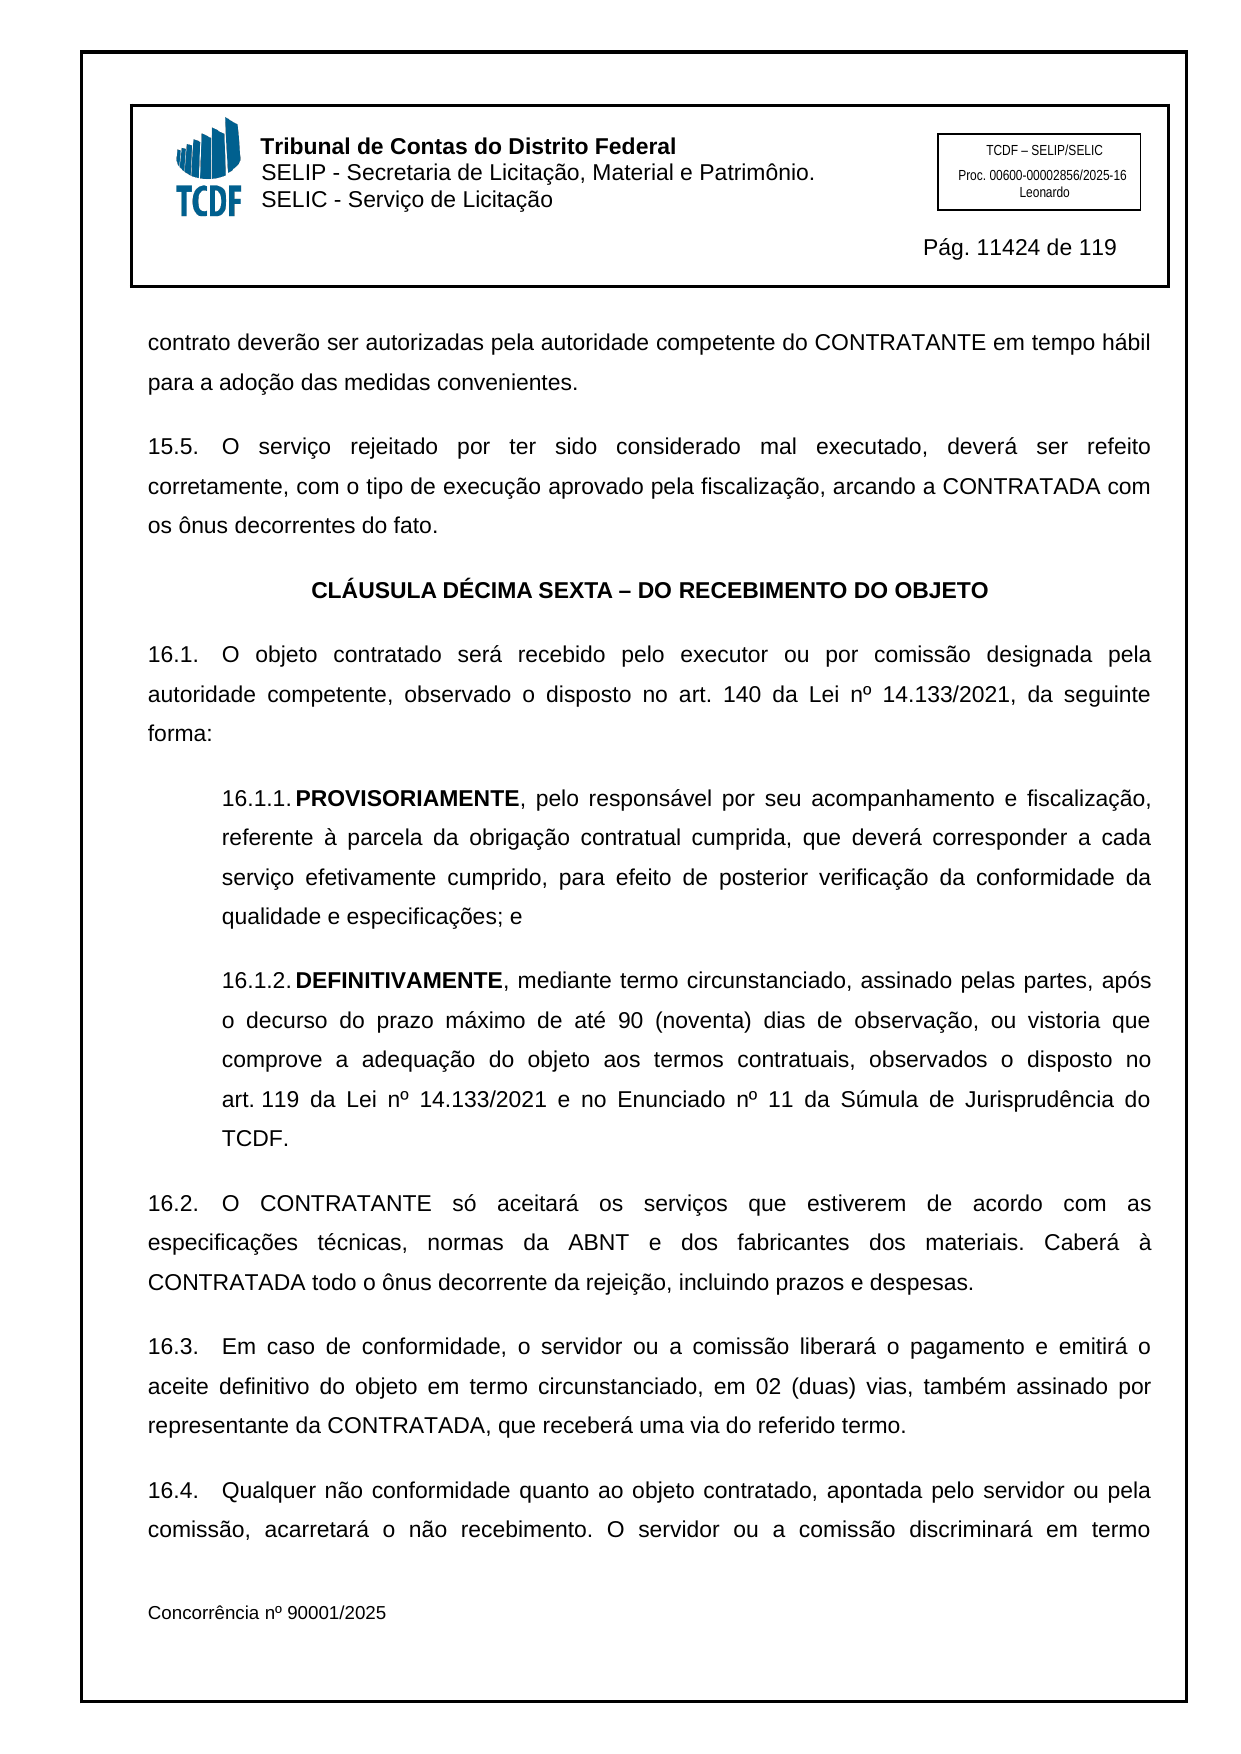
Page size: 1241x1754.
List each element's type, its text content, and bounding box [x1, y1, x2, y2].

text 16.2. O CONTRATANTE só aceitará os serviços que estiverem de acordo com as especificações técnicas, normas da ABNT e dos fabricantes dos materiais. Caberá à CONTRATADA todo o ônus decorrente da rejeição, incluindo prazos e despesas. [148, 1190, 1152, 1295]
text 16.1.2. DEFINITIVAMENTE, mediante termo circunstanciado, assinado pelas partes, após o decurso do prazo máximo de até 90 (noventa) dias de observação, ou vistoria que comprove a adequação do objeto aos termos contratuais, observados o disposto no art. 119 da Lei nº 14.133/2021 e no Enunciado nº 11 da Súmula de Jurisprudência do TCDF. [222, 967, 1152, 1152]
picture [235, 192, 242, 216]
text 16.1. O objeto contratado será recebido pelo executor ou por comissão designada pela autoridade competente, observado o disposto no art. 140 da Lei nº 14.133/2021, da seguinte forma: [148, 641, 1152, 746]
picture [166, 115, 242, 216]
text 16.3. Em caso de conformidade, o servidor ou a comissão liberará o pagamento e emitirá o aceite definitivo do objeto em termo circunstanciado, em 02 (duas) vias, também assinado por representante da CONTRATADA, que receberá uma via do referido termo. [148, 1333, 1152, 1439]
text 16.1.1. PROVISORIAMENTE, pelo responsável por seu acompanhamento e fiscalização, referente à parcela da obrigação contratual cumprida, que deverá corresponder a cada serviço efetivamente cumprido, para efeito de posterior verificação da conformidade da qualidade e especificações; e [222, 784, 1152, 929]
text 15.5. O serviço rejeitado por ter sido considerado mal executado, deverá ser refeito corretamente, com o tipo de execução aprovado pela fiscalização, arcando a CONTRATADA com os ônus decorrentes do fato. [148, 433, 1152, 538]
picture [216, 191, 221, 210]
text CLÁUSULA DÉCIMA SEXTA – DO RECEBIMENTO DO OBJETO [148, 577, 1152, 603]
